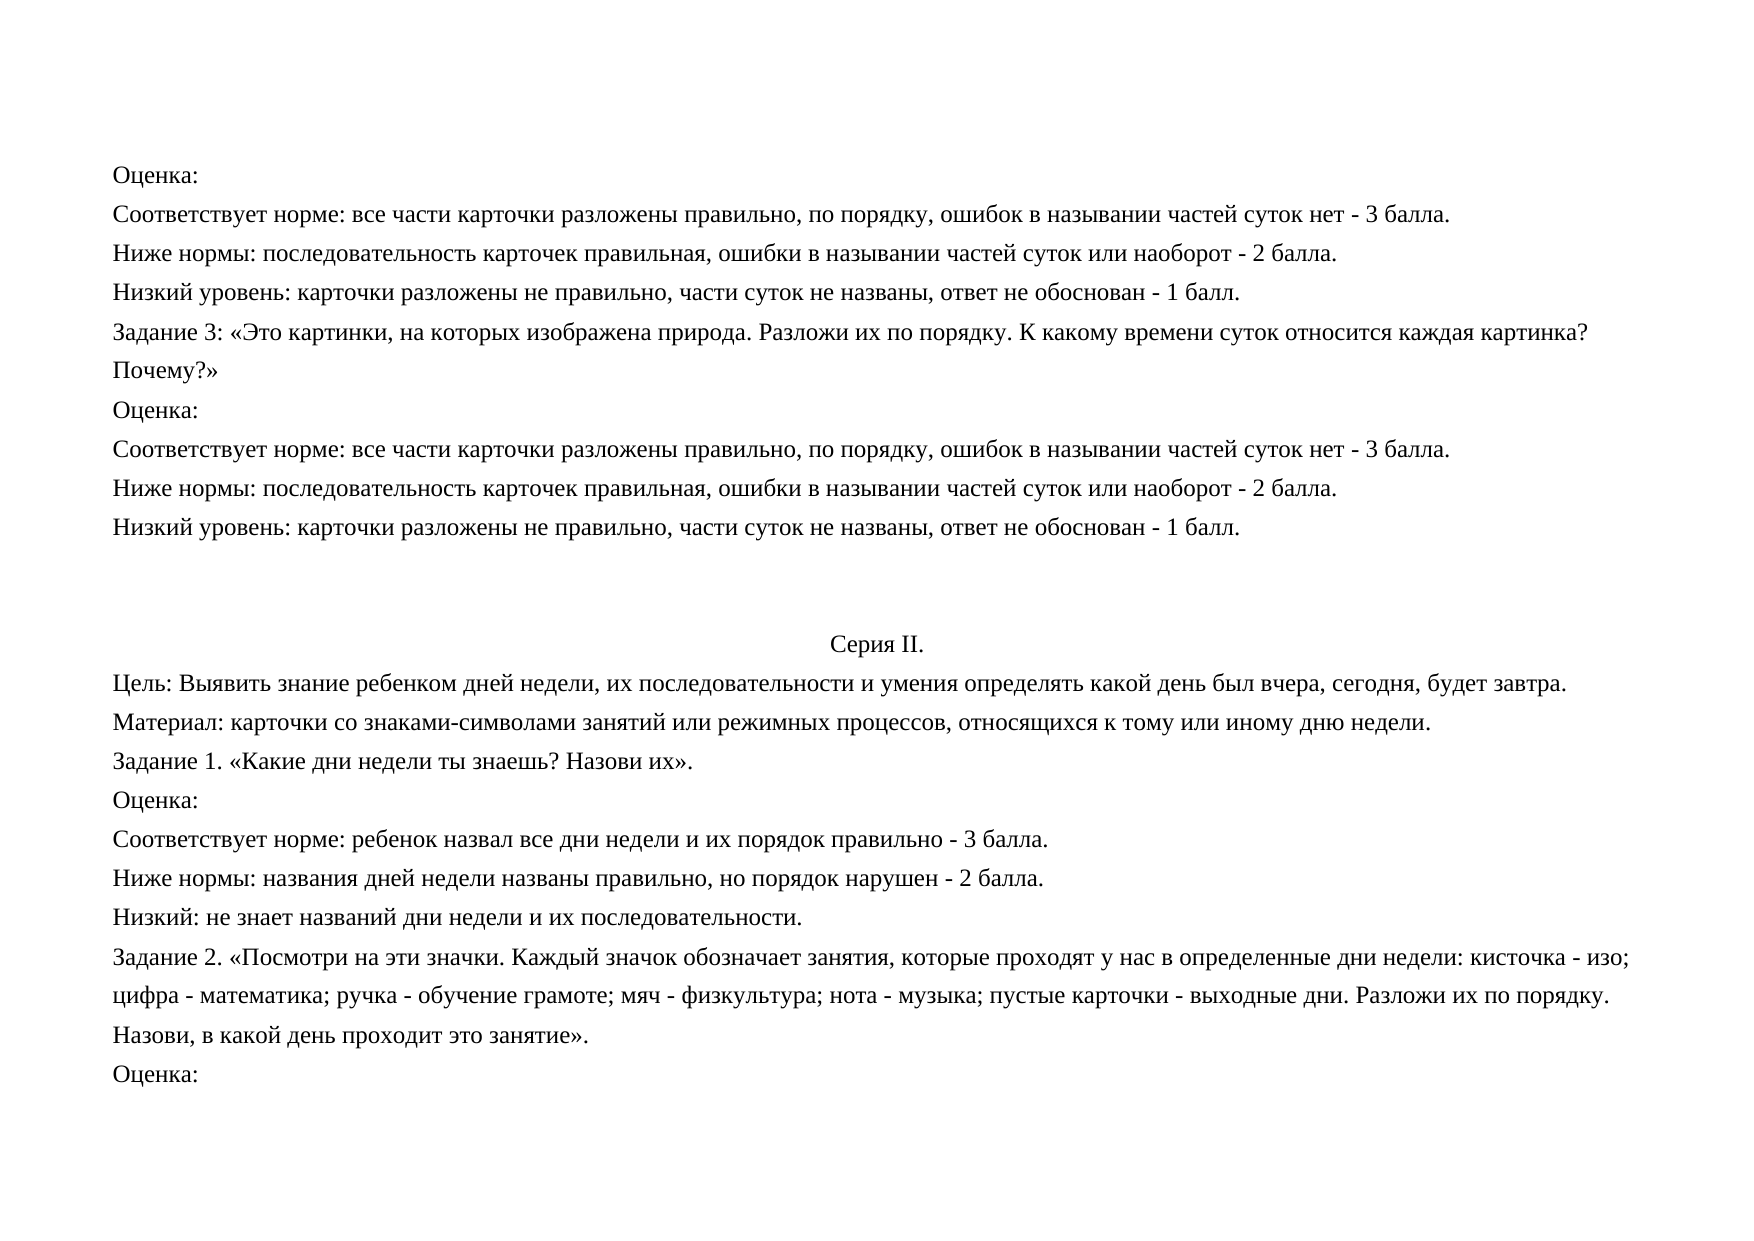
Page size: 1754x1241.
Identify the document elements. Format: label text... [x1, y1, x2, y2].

text Оценка: [112, 1048, 1641, 1087]
text Задание 2. «Посмотри на эти значки. Каждый значок обозначает занятия, которые проходят у нас в определенные дни недели: кисточка - изо; цифра - математика; ручка - обучение грамоте; мяч - физкультура; нота - музыка; пустые карточки - выходные дни. Разложи их по порядку. Назови, в какой день проходит это занятие». [112, 931, 1641, 1048]
text Материал: карточки со знаками-символами занятий или режимных процессов, относящихся к тому или иному дню недели. [112, 697, 1641, 736]
text Соответствует норме: ребенок назвал все дни недели и их порядок правильно - 3 балла. [112, 814, 1641, 853]
text Низкий: не знает названий дни недели и их последовательности. [112, 892, 1641, 931]
text Оценка: [112, 150, 1641, 189]
text Низкий уровень: карточки разложены не правильно, части суток не названы, ответ не обоснован - 1 балл. [112, 502, 1641, 541]
text Соответствует норме: все части карточки разложены правильно, по порядку, ошибок в назывании частей суток нет - 3 балла. [112, 423, 1641, 462]
text Низкий уровень: карточки разложены не правильно, части суток не названы, ответ не обоснован - 1 балл. [112, 267, 1641, 306]
text Серия II. [112, 619, 1641, 658]
text Ниже нормы: последовательность карточек правильная, ошибки в назывании частей суток или наоборот - 2 балла. [112, 228, 1641, 267]
text Оценка: [112, 384, 1641, 423]
text Ниже нормы: названия дней недели названы правильно, но порядок нарушен - 2 балла. [112, 853, 1641, 892]
text Задание 1. «Какие дни недели ты знаешь? Назови их». [112, 736, 1641, 775]
text Ниже нормы: последовательность карточек правильная, ошибки в назывании частей суток или наоборот - 2 балла. [112, 462, 1641, 502]
text Соответствует норме: все части карточки разложены правильно, по порядку, ошибок в назывании частей суток нет - 3 балла. [112, 189, 1641, 228]
text Оценка: [112, 775, 1641, 814]
text Цель: Выявить знание ребенком дней недели, их последовательности и умения определять какой день был вчера, сегодня, будет завтра. [112, 658, 1641, 697]
text Задание 3: «Это картинки, на которых изображена природа. Разложи их по порядку. К какому времени суток относится каждая картинка? Почему?» [112, 306, 1641, 384]
